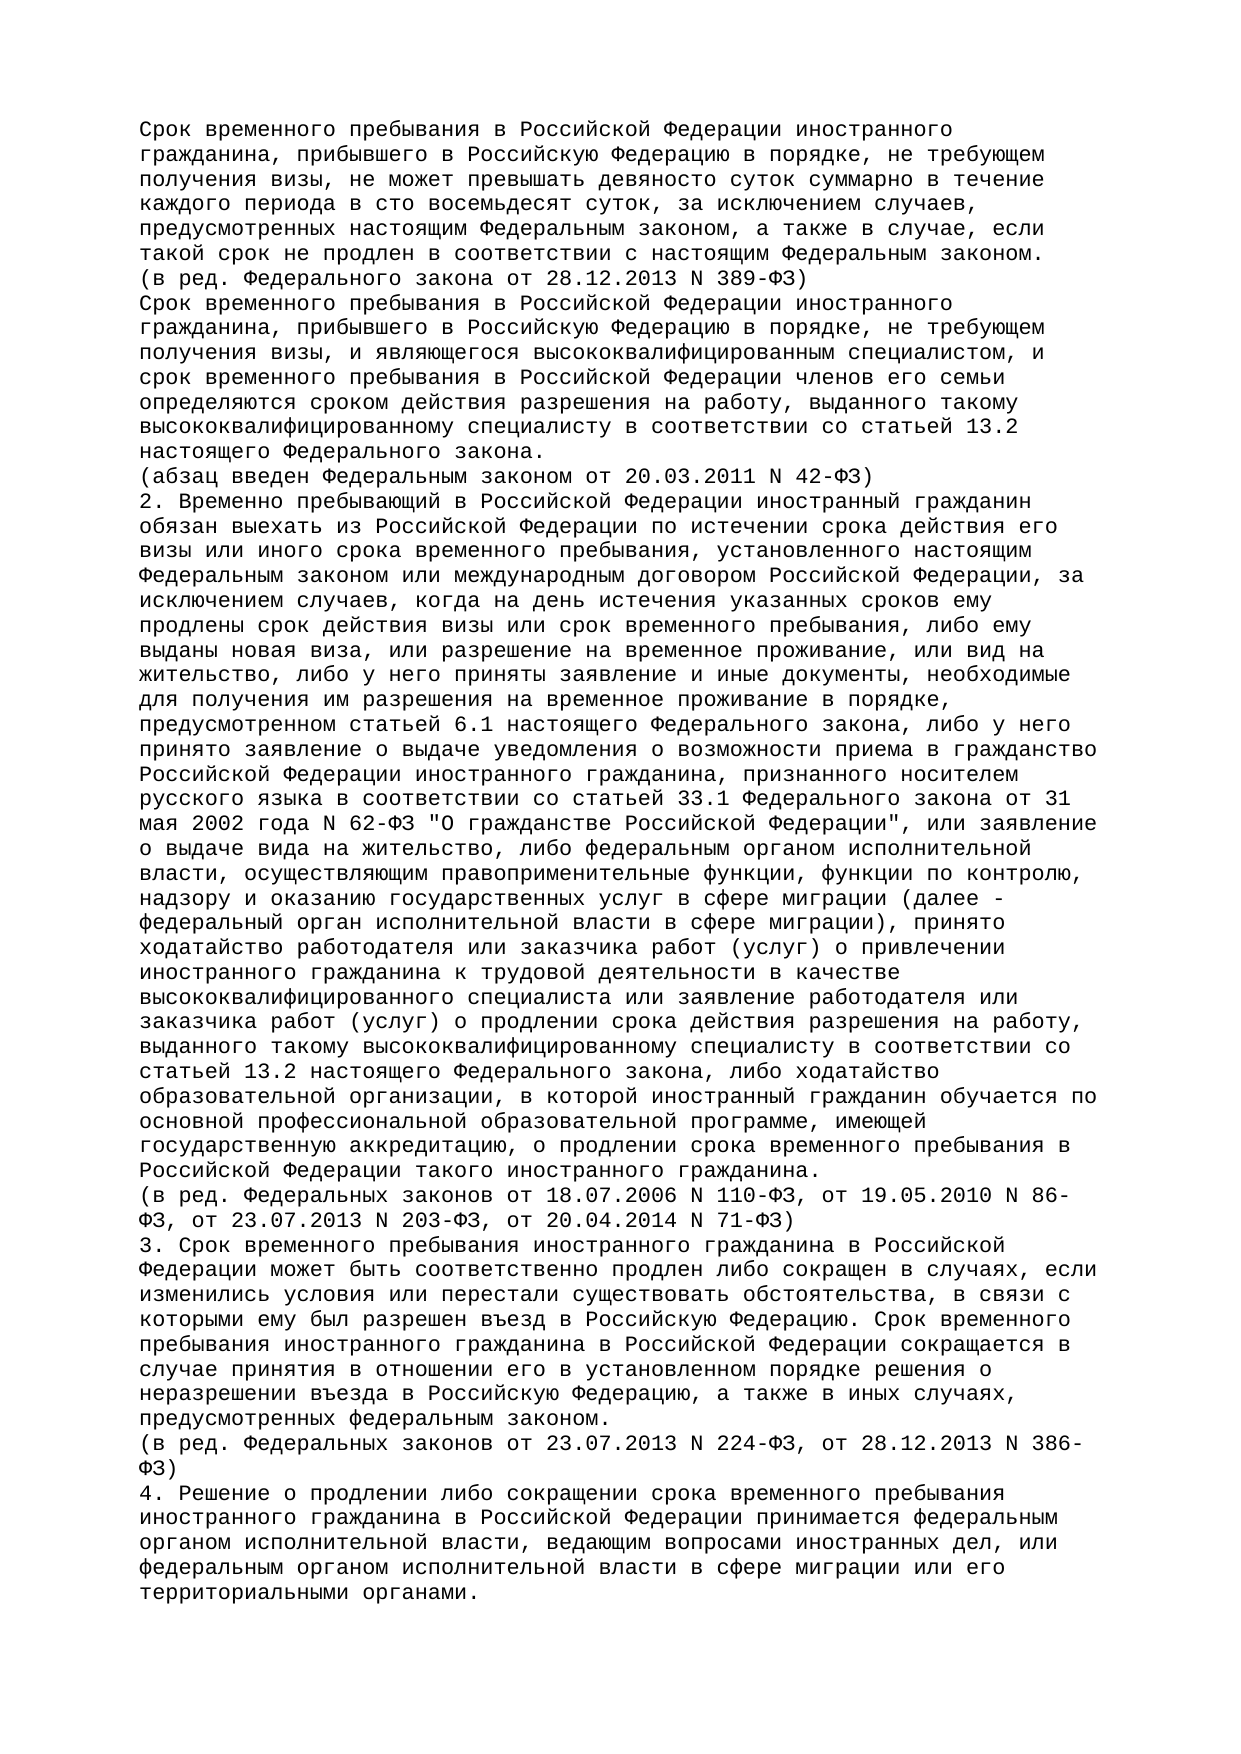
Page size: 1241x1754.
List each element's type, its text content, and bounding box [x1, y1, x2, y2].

text 3. Срок временного пребывания иностранного гражданина в Российской Федерации может быть соответственно продлен либо сокращен в случаях, если изменились условия или перестали существовать обстоятельства, в связи с которыми ему был разрешен въезд в Российскую Федерацию. Срок временного пребывания иностранного гражданина в Российской Федерации сокращается в случае принятия в отношении его в установленном порядке решения о неразрешении въезда в Российскую Федерацию, а также в иных случаях, предусмотренных федеральным законом. [139, 1234, 1101, 1432]
text (в ред. Федеральных законов от 18.07.2006 N 110-ФЗ, от 19.05.2010 N 86-ФЗ, от 23.07.2013 N 203-ФЗ, от 20.04.2014 N 71-ФЗ) [139, 1184, 1101, 1234]
text 4. Решение о продлении либо сокращении срока временного пребывания иностранного гражданина в Российской Федерации принимается федеральным органом исполнительной власти, ведающим вопросами иностранных дел, или федеральным органом исполнительной власти в сфере миграции или его территориальными органами. [139, 1482, 1101, 1606]
text Срок временного пребывания в Российской Федерации иностранного гражданина, прибывшего в Российскую Федерацию в порядке, не требующем получения визы, не может превышать девяносто суток суммарно в течение каждого периода в сто восемьдесят суток, за исключением случаев, предусмотренных настоящим Федеральным законом, а также в случае, если такой срок не продлен в соответствии с настоящим Федеральным законом. [139, 118, 1101, 267]
text (в ред. Федерального закона от 28.12.2013 N 389-ФЗ) [139, 267, 1101, 292]
text (в ред. Федеральных законов от 23.07.2013 N 224-ФЗ, от 28.12.2013 N 386-ФЗ) [139, 1432, 1101, 1482]
text 2. Временно пребывающий в Российской Федерации иностранный гражданин обязан выехать из Российской Федерации по истечении срока действия его визы или иного срока временного пребывания, установленного настоящим Федеральным законом или международным договором Российской Федерации, за исключением случаев, когда на день истечения указанных сроков ему продлены срок действия визы или срок временного пребывания, либо ему выданы новая виза, или разрешение на временное проживание, или вид на жительство, либо у него приняты заявление и иные документы, необходимые для получения им разрешения на временное проживание в порядке, предусмотренном статьей 6.1 настоящего Федерального закона, либо у него принято заявление о выдаче уведомления о возможности приема в гражданство Российской Федерации иностранного гражданина, признанного носителем русского языка в соответствии со статьей 33.1 Федерального закона от 31 мая 2002 года N 62-ФЗ "О гражданстве Российской Федерации", или заявление о выдаче вида на жительство, либо федеральным органом исполнительной власти, осуществляющим правоприменительные функции, функции по контролю, надзору и оказанию государственных услуг в сфере миграции (далее - федеральный орган исполнительной власти в сфере миграции), принято ходатайство работодателя или заказчика работ (услуг) о привлечении иностранного гражданина к трудовой деятельности в качестве высококвалифицированного специалиста или заявление работодателя или заказчика работ (услуг) о продлении срока действия разрешения на работу, выданного такому высококвалифицированному специалисту в соответствии со статьей 13.2 настоящего Федерального закона, либо ходатайство образовательной организации, в которой иностранный гражданин обучается по основной профессиональной образовательной программе, имеющей государственную аккредитацию, о продлении срока временного пребывания в Российской Федерации такого иностранного гражданина. [139, 490, 1101, 1184]
text Срок временного пребывания в Российской Федерации иностранного гражданина, прибывшего в Российскую Федерацию в порядке, не требующем получения визы, и являющегося высококвалифицированным специалистом, и срок временного пребывания в Российской Федерации членов его семьи определяются сроком действия разрешения на работу, выданного такому высококвалифицированному специалисту в соответствии со статьей 13.2 настоящего Федерального закона. [139, 292, 1101, 465]
text (абзац введен Федеральным законом от 20.03.2011 N 42-ФЗ) [139, 465, 1101, 490]
